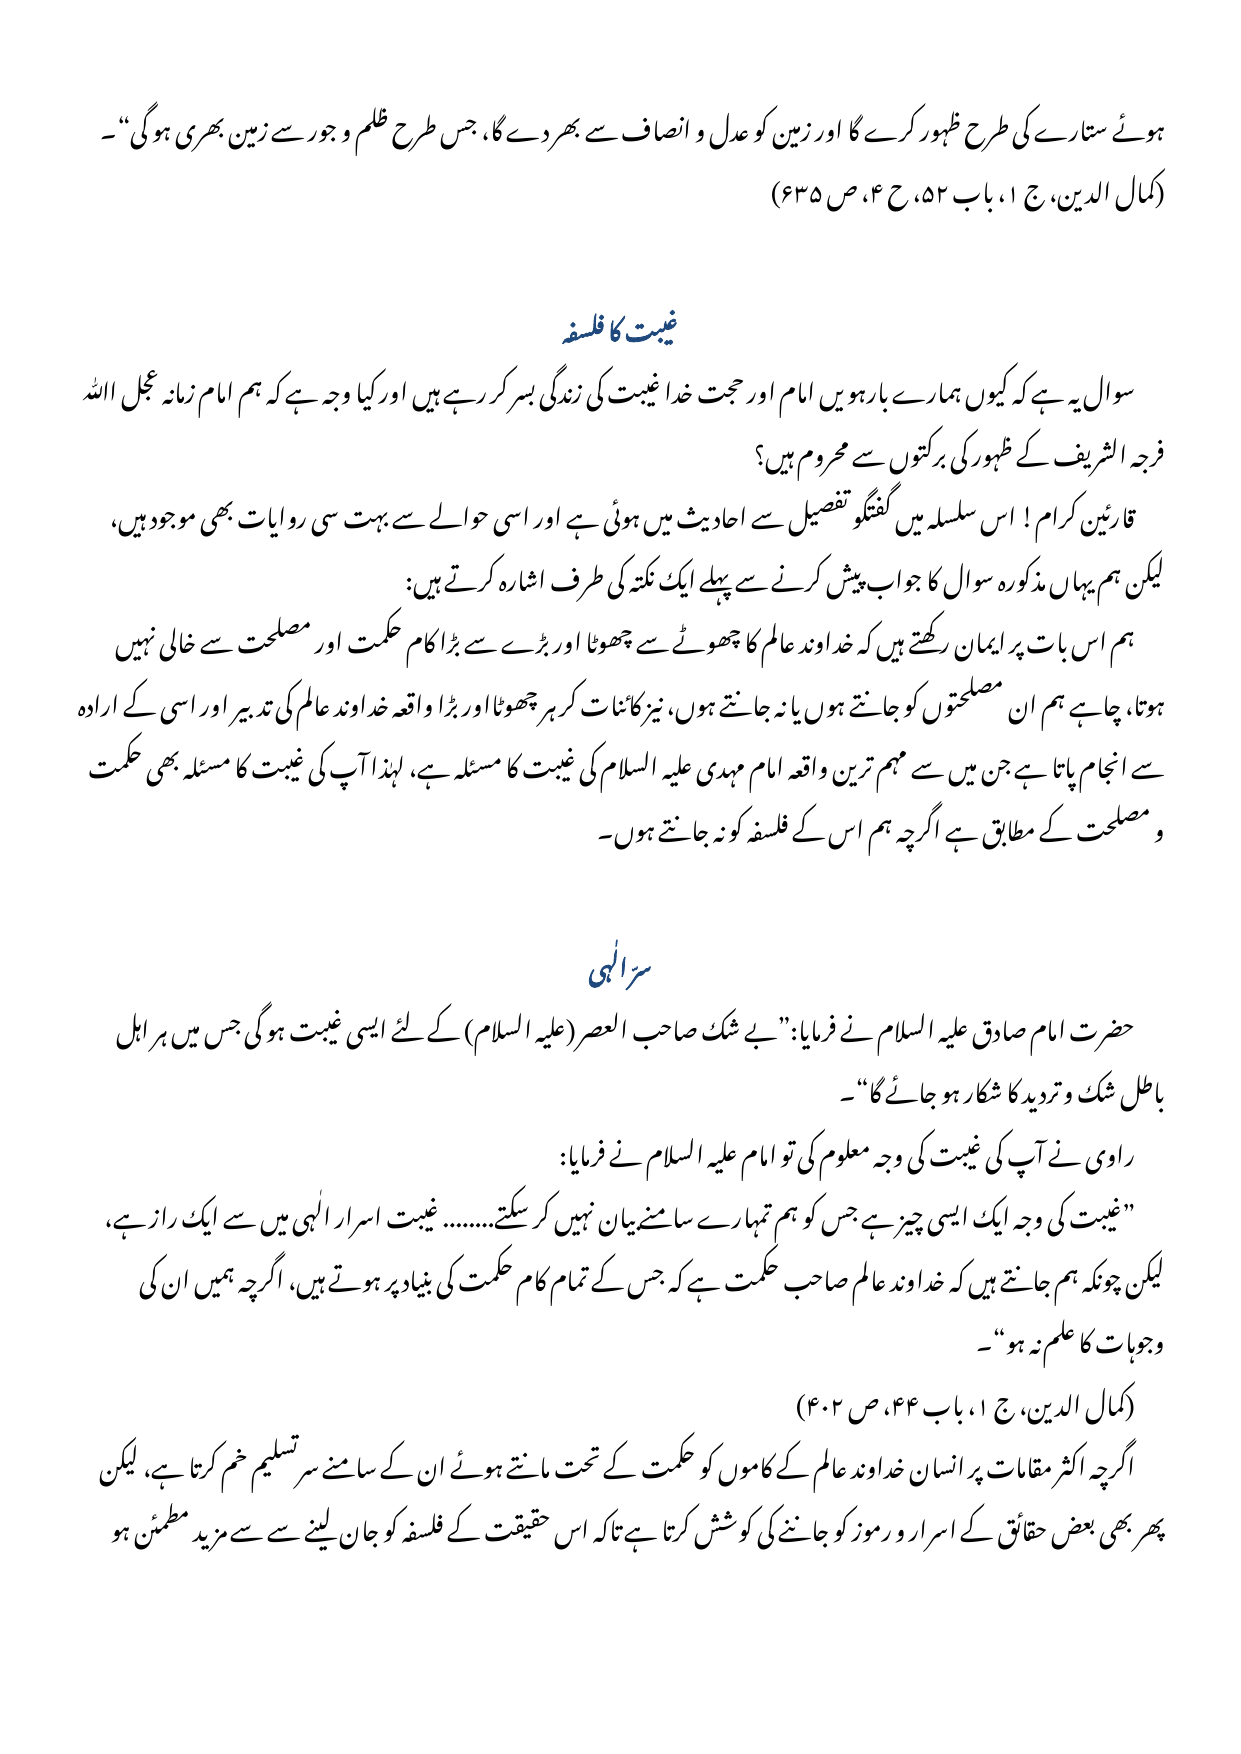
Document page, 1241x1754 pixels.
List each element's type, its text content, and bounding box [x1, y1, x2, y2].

subtitle سرّ الٰہی [75, 931, 1165, 994]
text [75, 94, 1165, 219]
text حضرت امام صادق علیہ السلام نے فرمایا:”بے شک صاحب العصر (علیہ السلام) کے لئے ایسی غیبت ہو گی جس میں ہر اہل باطل شک و تردید کا شکار ہو جائے گا“۔ [75, 994, 1165, 1119]
text سوال یہ ہے کہ کیوں ہمارے بارہویں امام اور حجت خدا غیبت کی زندگی بسر کر رہے ہیں اور کیا وجہ ہے کہ ہم امام زمانہ عجل اﷲ فرجہ الشریف کے ظہور کی برکتوں سے محروم ہیں؟ [75, 356, 1165, 481]
text قارئین کرام! اس سلسلہ میں گفتگو تفصیل سے احادیث میں ہوئی ہے اور اسی حوالے سے بہت سی روایات بھی موجود ہیں، لیکن ہم یہاں مذکورہ سوال کا جواب پیش کرنے سے پہلے ایک نکتہ کی طرف اشارہ کرتے ہیں: [75, 481, 1165, 606]
text (کمال الدین، ج ۱، باب ۴۴، ص ۴۰۲) [75, 1369, 1165, 1431]
text راوی نے آپ کی غیبت کی وجہ معلوم کی تو امام علیہ السلام نے فرمایا: [75, 1119, 1165, 1181]
subtitle غیبت کا فلسفہ [75, 294, 1165, 356]
text ”غیبت کی وجہ ایک ایسی چیز ہے جس کو ہم تمہارے سامنے بیان نہیں کر سکتے........ غیبت اسرار الٰہی میں سے ایک راز ہے، لیکن چونکہ ہم جانتے ہیں کہ خداوند عالم صاحب حکمت ہے کہ جس کے تمام کام حکمت کی بنیاد پر ہوتے ہیں، اگرچہ ہمیں ان کی وجوہات کا علم نہ ہو“۔ [75, 1181, 1165, 1369]
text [75, 1431, 1165, 1556]
text ہم اس بات پر ایمان رکھتے ہیں کہ خداوند عالم کا چھوٹے سے چھوٹا اور بڑے سے بڑا کام حکمت اور مصلحت سے خالی نہیں ہوتا، چاہے ہم ان مصلحتوں کو جانتے ہوں یا نہ جانتے ہوں، نیز کائنات کر ہر چھوٹااور بڑا واقعہ خداوند عالم کی تدبیر اور اسی کے ارادہ سے انجام پاتا ہے جن میں سے مہم ترین واقعہ امام مہدی علیہ السلام کی غیبت کا مسئلہ ہے، لہٰذا آپ کی غیبت کا مسئلہ بھی حکمت و مصلحت کے مطابق ہے اگرچہ ہم اس کے فلسفہ کو نہ جانتے ہوں۔ [75, 606, 1165, 856]
